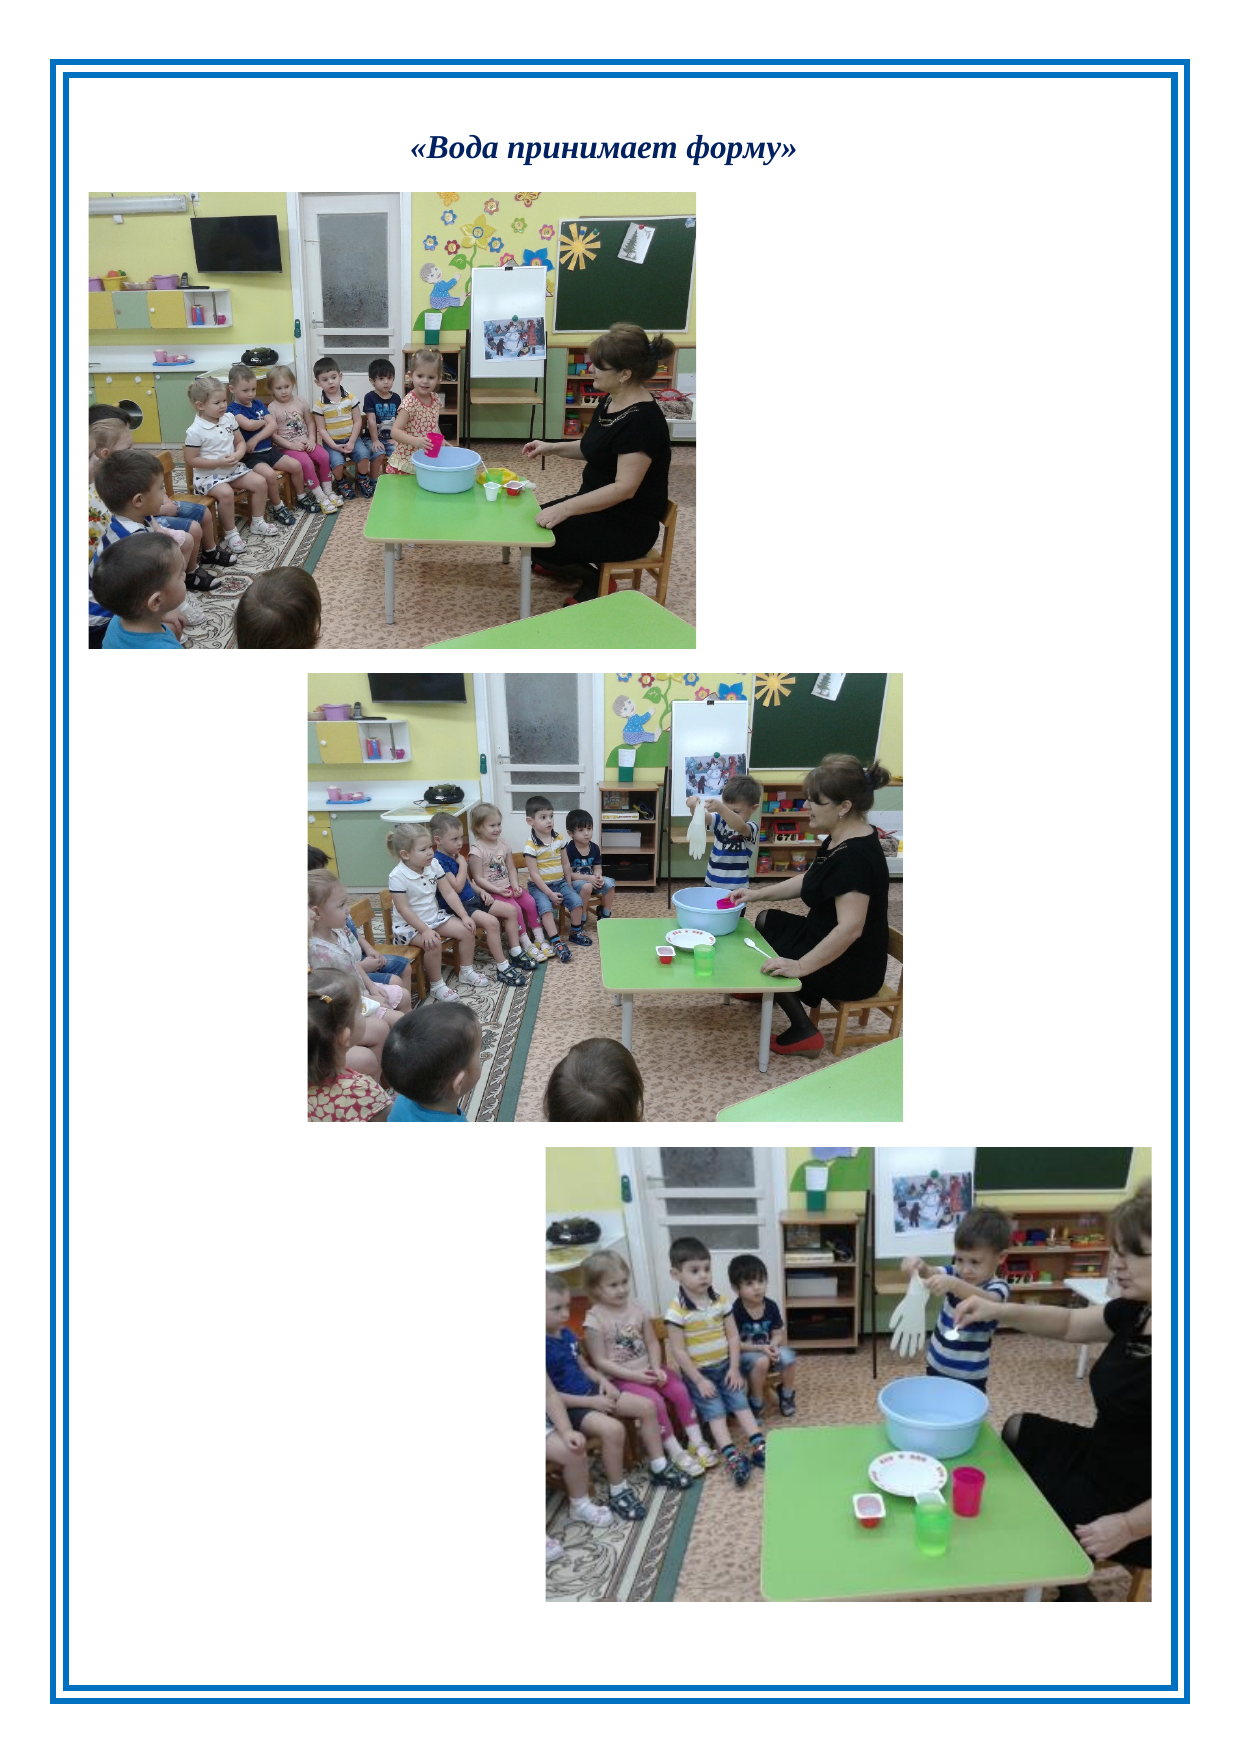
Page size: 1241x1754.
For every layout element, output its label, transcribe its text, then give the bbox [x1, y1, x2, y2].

picture [545, 1147, 1152, 1602]
text «Вода принимает форму» [69, 127, 1152, 166]
picture [88, 192, 697, 649]
picture [307, 673, 903, 1122]
